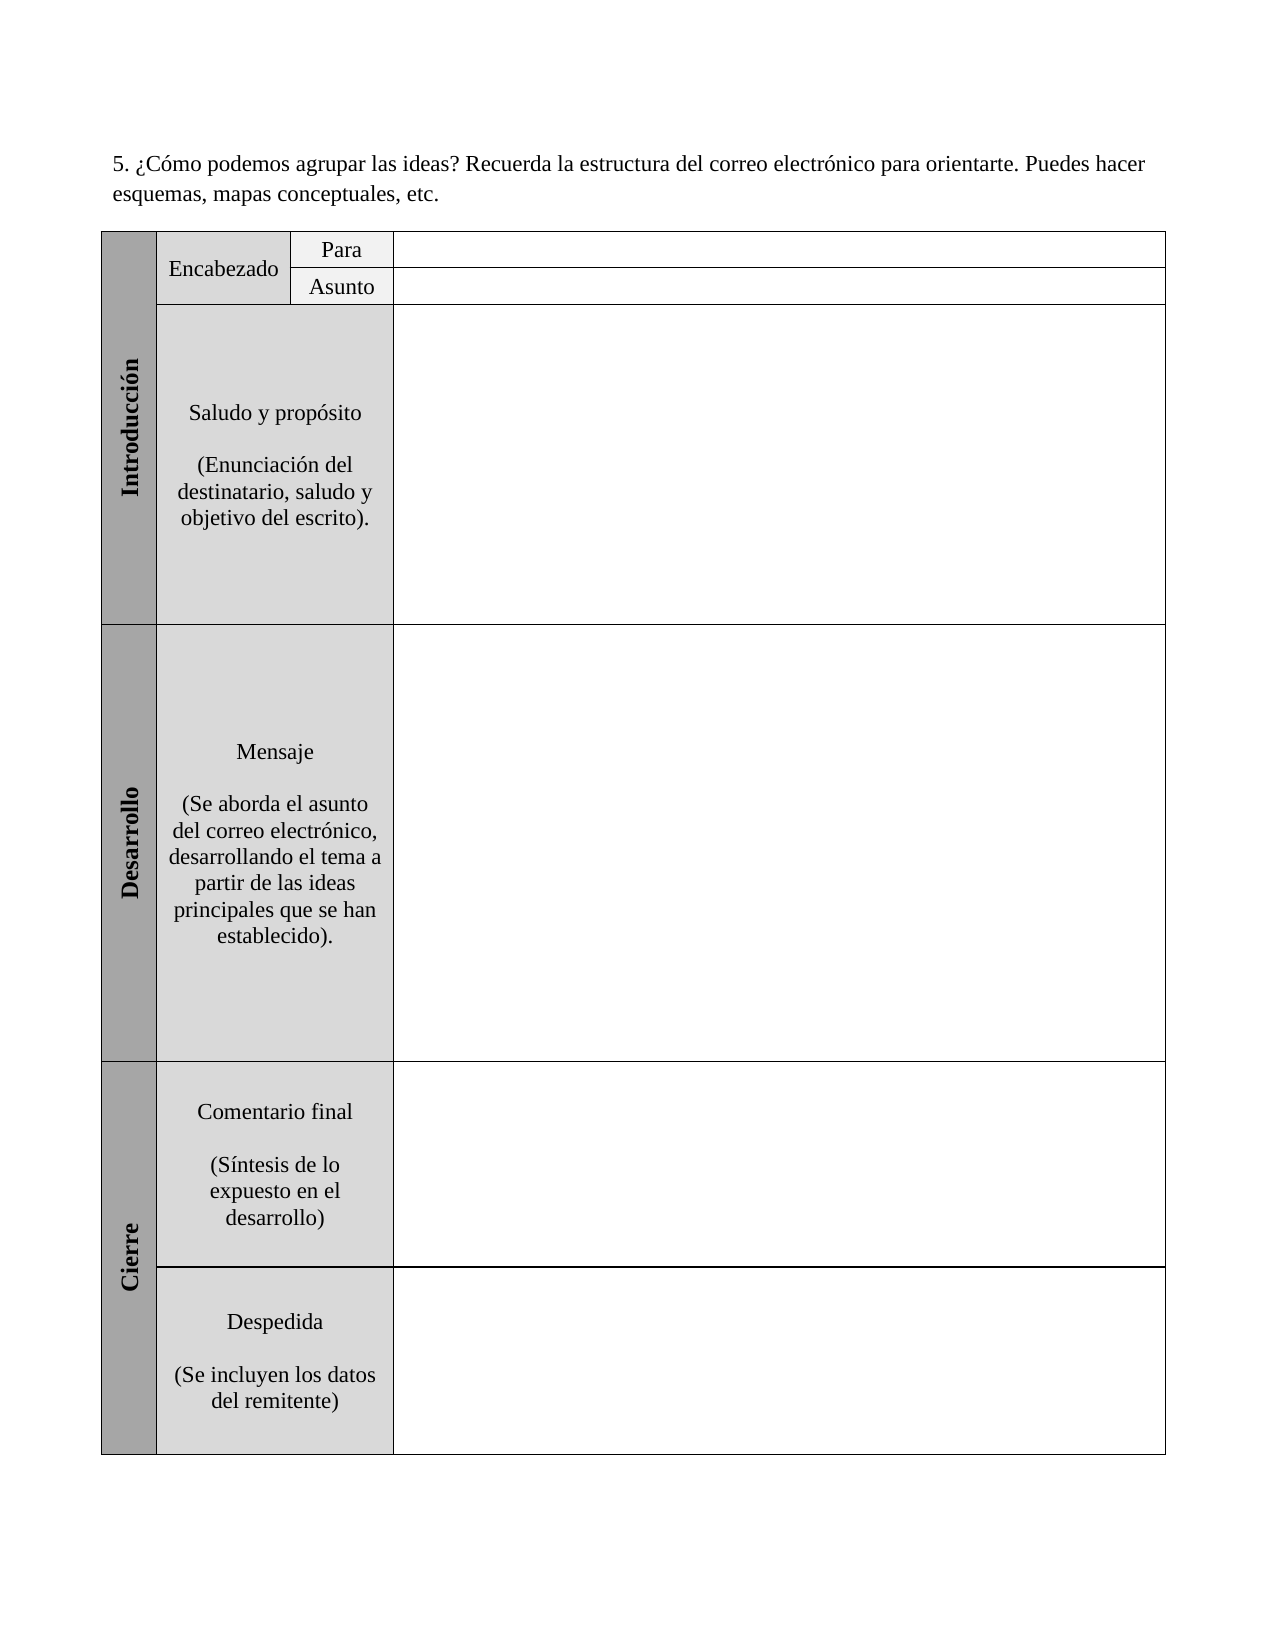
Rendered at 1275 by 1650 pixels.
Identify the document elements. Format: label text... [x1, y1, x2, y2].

table_header [394, 232, 1165, 267]
table_header Encabezado [157, 232, 290, 304]
table_cell Despedida (Se incluyen los datos del remitente) [157, 1268, 393, 1454]
table_cell [394, 305, 1165, 624]
table_cell [394, 1062, 1165, 1266]
table_cell [394, 1268, 1165, 1454]
table_cell Saludo y propósito (Enunciación del destinatario, saludo y objetivo del escrito). [157, 305, 393, 624]
table_cell Comentario final (Síntesis de lo expuesto en el desarrollo) [157, 1062, 393, 1266]
table_cell Desarrollo [102, 625, 156, 1061]
table_cell Mensaje (Se aborda el asunto del correo electrónico, desarrollando el tema a partir de las ideas principales que se han establecido). [157, 625, 393, 1061]
table_cell Cierre [102, 1062, 156, 1454]
table_header Introducción [102, 232, 156, 624]
table_cell Asunto [291, 268, 393, 304]
table_cell [394, 268, 1165, 304]
table_header Para [291, 232, 393, 267]
table_cell [394, 625, 1165, 1061]
text 5. ¿Cómo podemos agrupar las ideas? Recuerda la estructura del correo electrónico para orientarte. Puedes hacer esquemas, mapas conceptuales, etc. [112, 150, 1162, 207]
